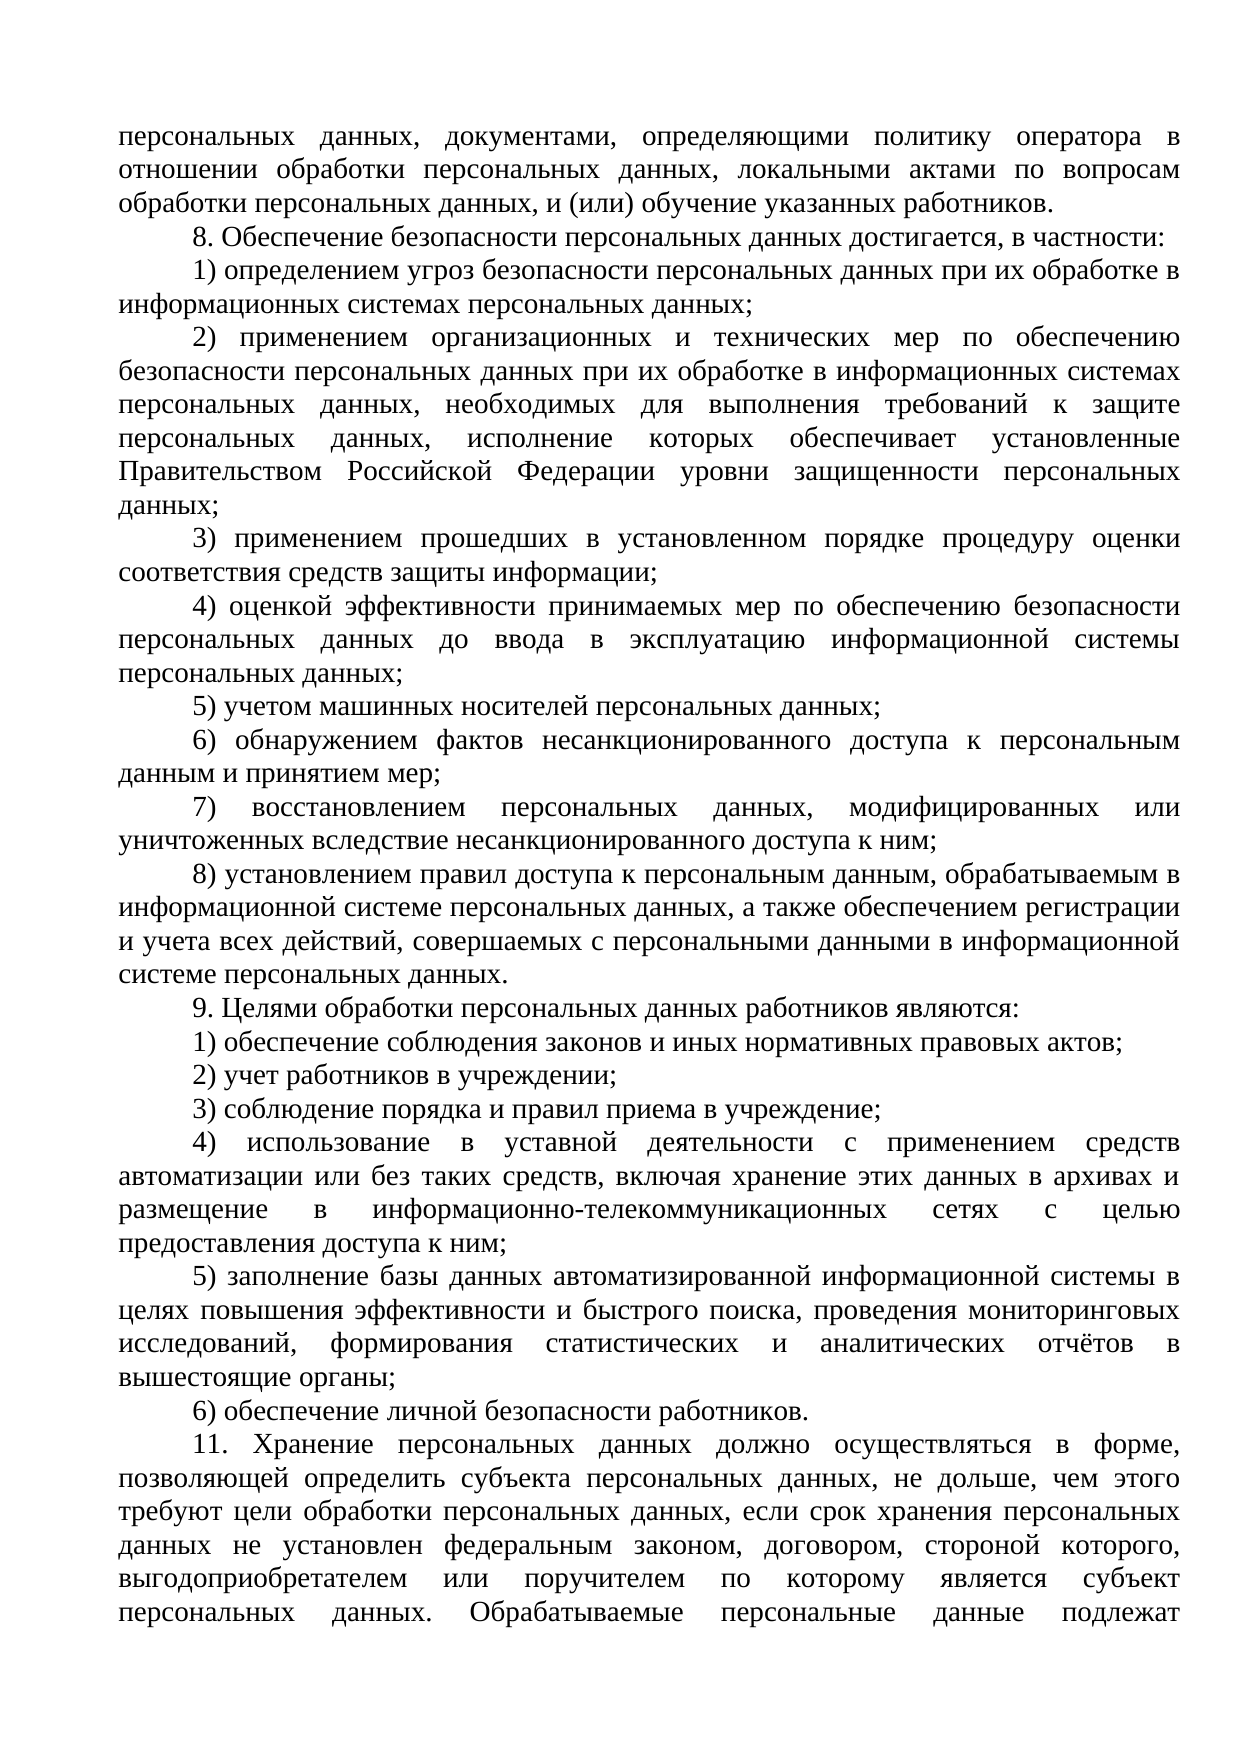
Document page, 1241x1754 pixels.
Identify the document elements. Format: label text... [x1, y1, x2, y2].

text 4) использование в уставной деятельности с применением средств автоматизации или без таких средств, включая хранение этих данных в архивах и размещение в информационно-телекоммуникационных сетях с целью предоставления доступа к ним; [118, 1124, 1181, 1258]
text 8. Обеспечение безопасности персональных данных достигается, в частности: [118, 219, 1181, 252]
text 2) применением организационных и технических мер по обеспечению безопасности персональных данных при их обработке в информационных системах персональных данных, необходимых для выполнения требований к защите персональных данных, исполнение которых обеспечивает установленные Правительством Российской Федерации уровни защищенности персональных данных; [118, 319, 1181, 521]
text 5) учетом машинных носителей персональных данных; [118, 688, 1181, 722]
text 4) оценкой эффективности принимаемых мер по обеспечению безопасности персональных данных до ввода в эксплуатацию информационной системы персональных данных; [118, 588, 1181, 688]
text 1) определением угроз безопасности персональных данных при их обработке в информационных системах персональных данных; [118, 252, 1181, 319]
text 3) применением прошедших в установленном порядке процедуру оценки соответствия средств защиты информации; [118, 521, 1181, 588]
text 2) учет работников в учреждении; [118, 1057, 1181, 1091]
text 6) обеспечение личной безопасности работников. [118, 1393, 1181, 1426]
text 7) восстановлением персональных данных, модифицированных или уничтоженных вследствие несанкционированного доступа к ним; [118, 789, 1181, 856]
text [118, 1426, 1181, 1627]
text 1) обеспечение соблюдения законов и иных нормативных правовых актов; [118, 1024, 1181, 1057]
text 6) обнаружением фактов несанкционированного доступа к персональным данным и принятием мер; [118, 722, 1181, 789]
text 5) заполнение базы данных автоматизированной информационной системы в целях повышения эффективности и быстрого поиска, проведения мониторинговых исследований, формирования статистических и аналитических отчётов в вышестоящие органы; [118, 1258, 1181, 1393]
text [118, 118, 1181, 219]
text 8) установлением правил доступа к персональным данным, обрабатываемым в информационной системе персональных данных, а также обеспечением регистрации и учета всех действий, совершаемых с персональными данными в информационной системе персональных данных. [118, 856, 1181, 990]
text 3) соблюдение порядка и правил приема в учреждение; [118, 1091, 1181, 1124]
text 9. Целями обработки персональных данных работников являются: [118, 990, 1181, 1024]
